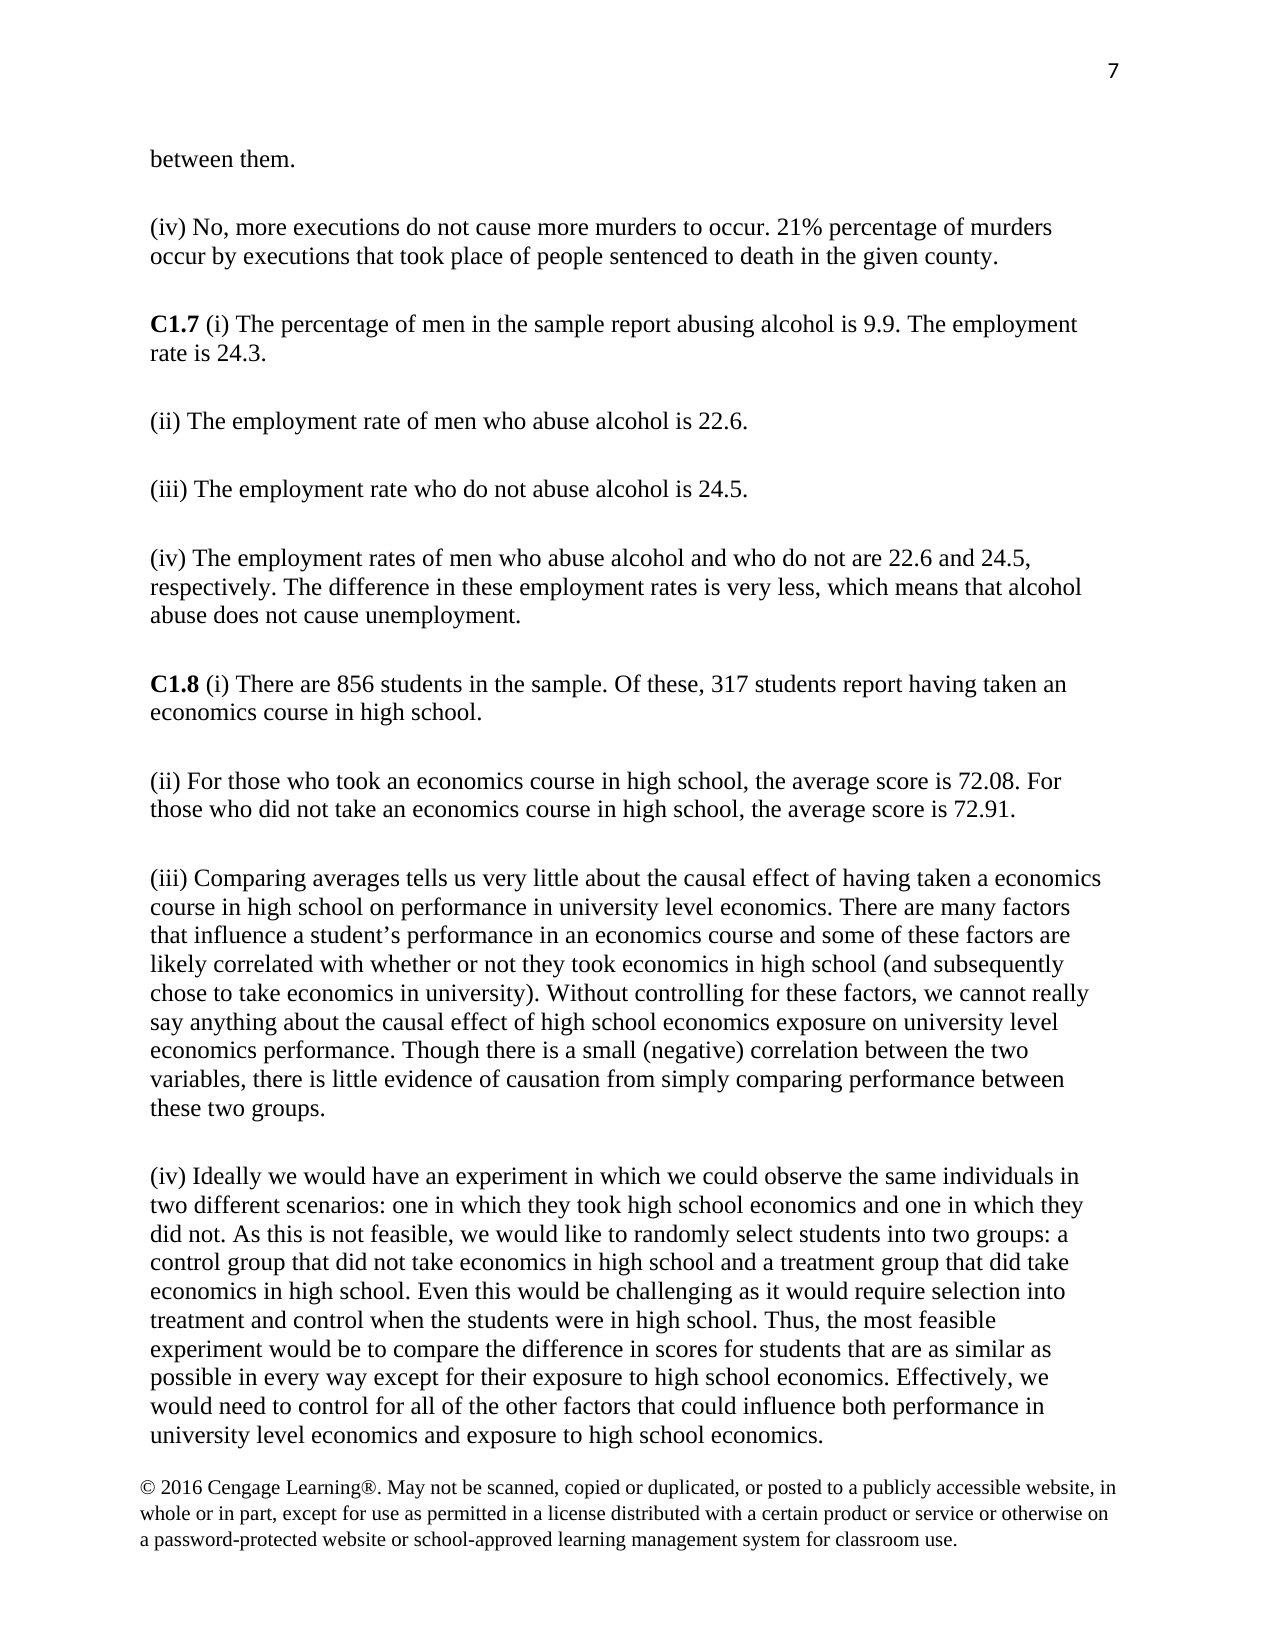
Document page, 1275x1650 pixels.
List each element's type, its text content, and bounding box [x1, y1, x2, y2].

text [150, 144, 1107, 172]
text (iii) The employment rate who do not abuse alcohol is 24.5. [150, 474, 1107, 503]
text (iii) Comparing averages tells us very little about the causal effect of having taken a economics course in high school on performance in university level economics. There are many factors that influence a student’s performance in an economics course and some of these factors are likely correlated with whether or not they took economics in high school (and subsequently chose to take economics in university). Without controlling for these factors, we cannot really say anything about the causal effect of high school economics exposure on university level economics performance. Though there is a small (negative) correlation between the two variables, there is little evidence of causation from simply comparing performance between these two groups. [150, 863, 1107, 1122]
text (iv) No, more executions do not cause more murders to occur. 21% percentage of murders occur by executions that took place of people sentenced to death in the given county. [150, 212, 1107, 269]
text C1.7 (i) The percentage of men in the sample report abusing alcohol is 9.9. The employment rate is 24.3. [150, 309, 1107, 367]
text (ii) The employment rate of men who abuse alcohol is 22.6. [150, 406, 1107, 435]
text (iv) The employment rates of men who abuse alcohol and who do not are 22.6 and 24.5, respectively. The difference in these employment rates is very less, which means that alcohol abuse does not cause unemployment. [150, 543, 1107, 629]
text (ii) For those who took an economics course in high school, the average score is 72.08. For those who did not take an economics course in high school, the average score is 72.91. [150, 766, 1107, 823]
text (iv) Ideally we would have an experiment in which we could observe the same individuals in two different scenarios: one in which they took high school economics and one in which they did not. As this is not feasible, we would like to randomly select students into two groups: a control group that did not take economics in high school and a treatment group that did take economics in high school. Even this would be challenging as it would require selection into treatment and control when the students were in high school. Thus, the most feasible experiment would be to compare the difference in scores for students that are as similar as possible in every way except for their exposure to high school economics. Effectively, we would need to control for all of the other factors that could influence both performance in university level economics and exposure to high school economics. [150, 1161, 1107, 1449]
text C1.8 (i) There are 856 students in the sample. Of these, 317 students report having taken an economics course in high school. [150, 669, 1107, 726]
